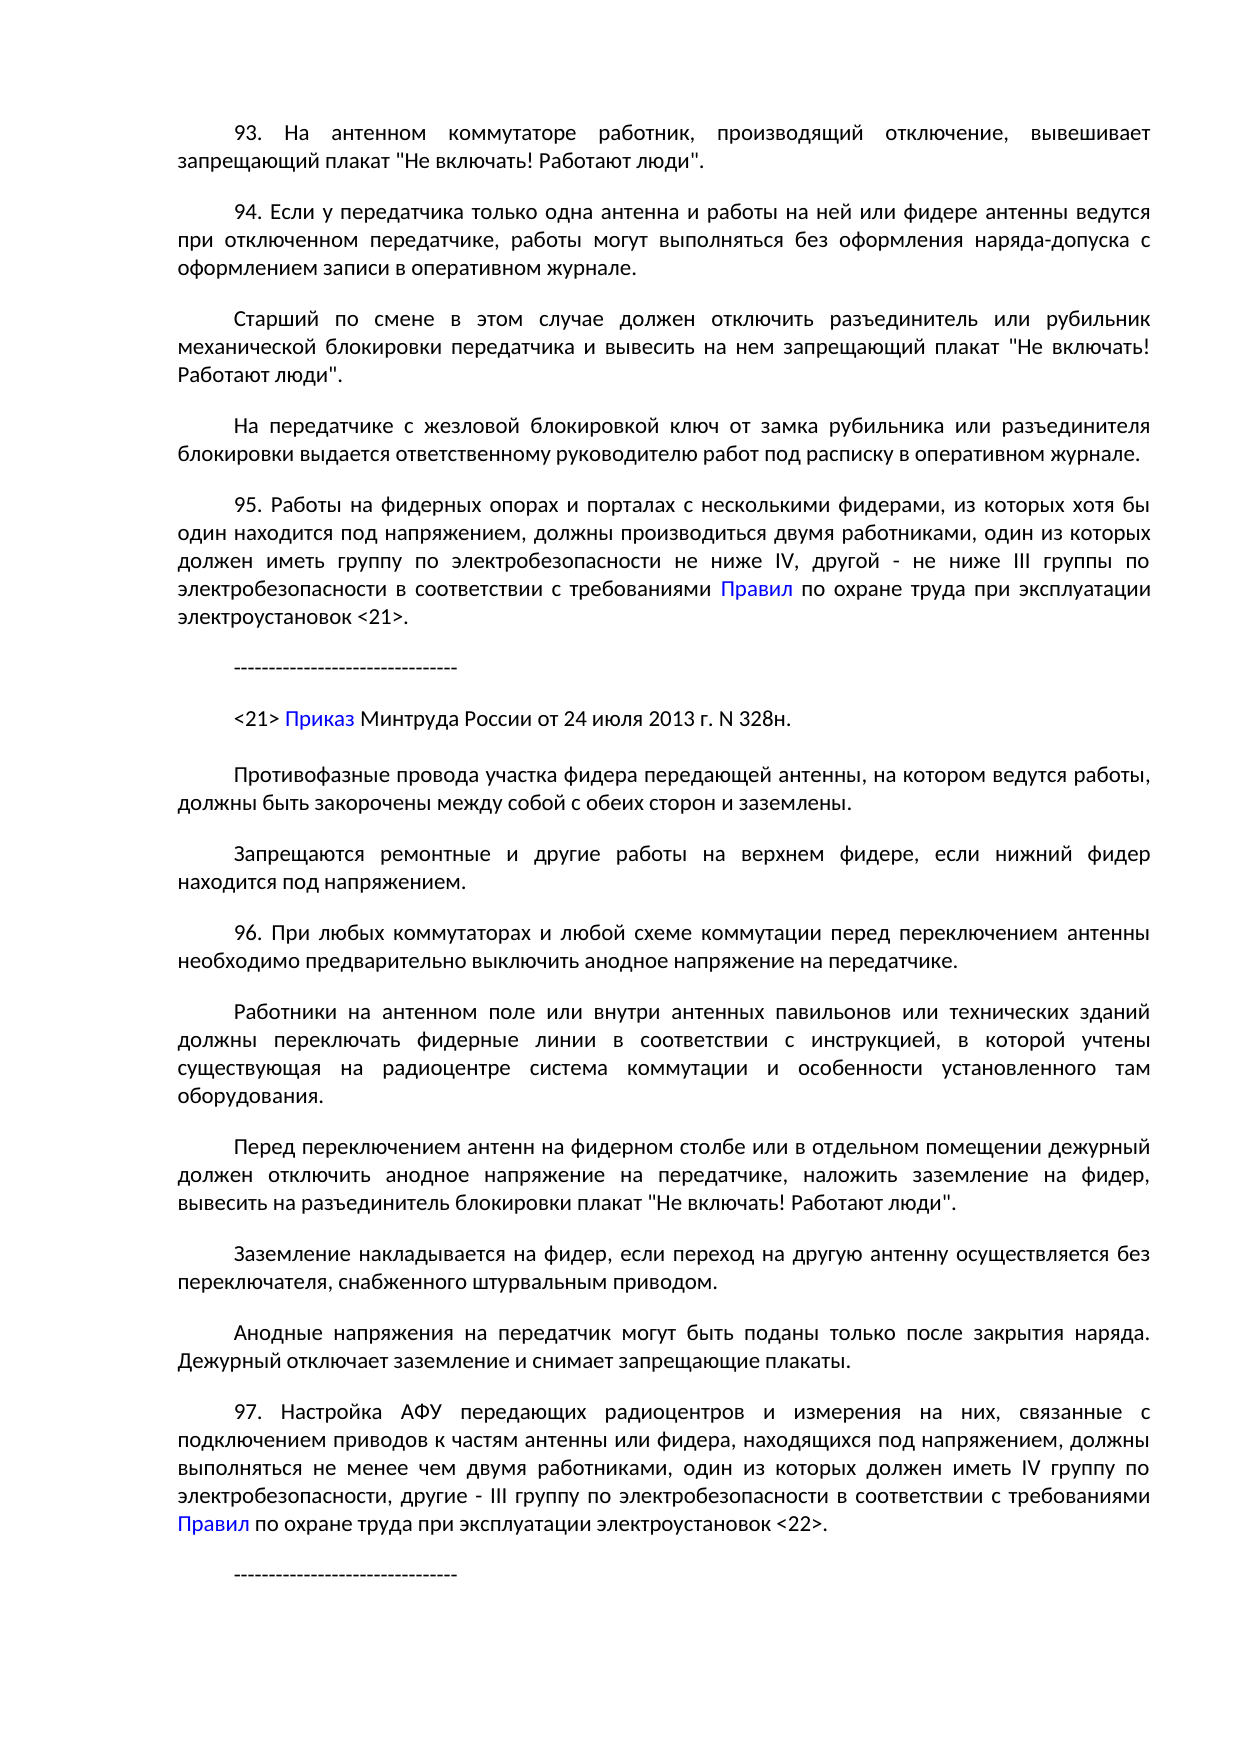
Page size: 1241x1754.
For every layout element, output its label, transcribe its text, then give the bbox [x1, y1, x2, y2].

text Старший по смене в этом случае должен отключить разъединитель или рубильник механической блокировки передатчика и вывесить на нем запрещающий плакат "Не включать! Работают люди". [177, 304, 1152, 388]
text <21> Приказ Минтруда России от 24 июля 2013 г. N 328н. [177, 704, 1152, 732]
text 97. Настройка АФУ передающих радиоцентров и измерения на них, связанные с подключением приводов к частям антенны или фидера, находящихся под напряжением, должны выполняться не менее чем двумя работниками, один из которых должен иметь IV группу по электробезопасности, другие - III группу по электробезопасности в соответствии с требованиями Правил по охране труда при эксплуатации электроустановок <22>. [177, 1397, 1152, 1537]
text 93. На антенном коммутаторе работник, производящий отключение, вывешивает запрещающий плакат "Не включать! Работают люди". [177, 118, 1152, 174]
text 95. Работы на фидерных опорах и порталах с несколькими фидерами, из которых хотя бы один находится под напряжением, должны производиться двумя работниками, один из которых должен иметь группу по электробезопасности не ниже IV, другой - не ниже III группы по электробезопасности в соответствии с требованиями Правил по охране труда при эксплуатации электроустановок <21>. [177, 490, 1152, 630]
text На передатчике с жезловой блокировкой ключ от замка рубильника или разъединителя блокировки выдается ответственному руководителю работ под расписку в оперативном журнале. [177, 411, 1152, 467]
text Анодные напряжения на передатчик могут быть поданы только после закрытия наряда. Дежурный отключает заземление и снимает запрещающие плакаты. [177, 1318, 1152, 1374]
text 94. Если у передатчика только одна антенна и работы на ней или фидере антенны ведутся при отключенном передатчике, работы могут выполняться без оформления наряда-допуска с оформлением записи в оперативном журнале. [177, 197, 1152, 281]
text Заземление накладывается на фидер, если переход на другую антенну осуществляется без переключателя, снабженного штурвальным приводом. [177, 1239, 1152, 1295]
text Перед переключением антенн на фидерном столбе или в отдельном помещении дежурный должен отключить анодное напряжение на передатчике, наложить заземление на фидер, вывесить на разъединитель блокировки плакат "Не включать! Работают люди". [177, 1132, 1152, 1216]
text Запрещаются ремонтные и другие работы на верхнем фидере, если нижний фидер находится под напряжением. [177, 839, 1152, 895]
text Противофазные провода участка фидера передающей антенны, на котором ведутся работы, должны быть закорочены между собой с обеих сторон и заземлены. [177, 760, 1152, 816]
text 96. При любых коммутаторах и любой схеме коммутации перед переключением антенны необходимо предварительно выключить анодное напряжение на передатчике. [177, 918, 1152, 974]
text Работники на антенном поле или внутри антенных павильонов или технических зданий должны переключать фидерные линии в соответствии с инструкцией, в которой учтены существующая на радиоцентре система коммутации и особенности установленного там оборудования. [177, 997, 1152, 1109]
text -------------------------------- [177, 1560, 1152, 1588]
text -------------------------------- [177, 653, 1152, 681]
